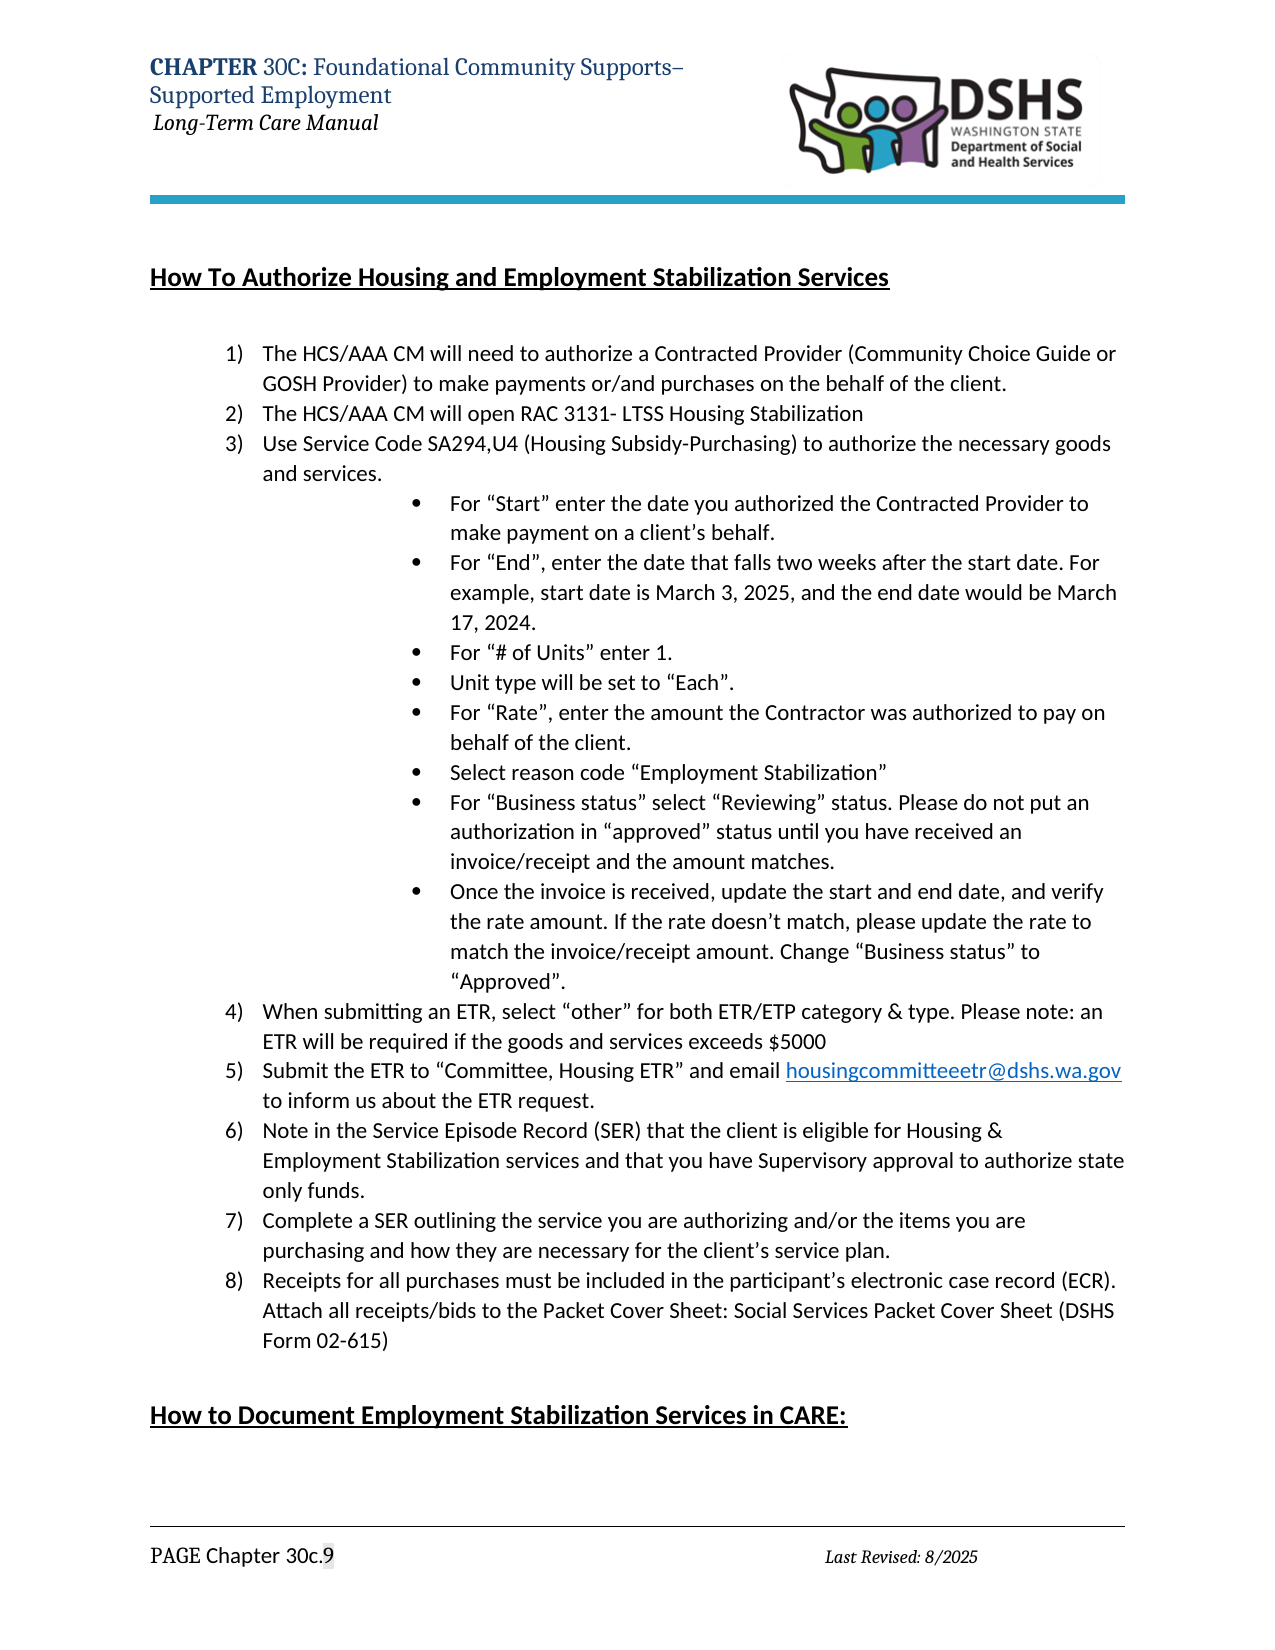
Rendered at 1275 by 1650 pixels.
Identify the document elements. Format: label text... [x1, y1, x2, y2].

list The HCS/AAA CM will open RAC 3131- LTSS Housing Stabilization [225, 399, 1125, 427]
list Unit type will be set to “Each”. [412, 668, 1125, 696]
list Note in the Service Episode Record (SER) that the client is eligible for Housing & Employment Stabilization services and that you have Supervisory approval to authorize state only funds. [225, 1116, 1125, 1204]
list Receipts for all purchases must be included in the participant’s electronic case record (ECR). Attach all receipts/bids to the Packet Cover Sheet: Social Services Packet Cover Sheet (DSHS Form 02-615) [225, 1266, 1125, 1354]
list For “Rate”, enter the amount the Contractor was authorized to pay on behalf of the client. [412, 698, 1125, 756]
list Select reason code “Employment Stabilization” [412, 758, 1125, 786]
subtitle How to Document Employment Stabilization Services in CARE: [150, 1398, 1125, 1431]
list For “# of Units” enter 1. [412, 638, 1125, 666]
list For “Business status” select “Reviewing” status. Please do not put an authorization in “approved” status until you have received an invoice/receipt and the amount matches. [412, 788, 1125, 875]
subtitle How To Authorize Housing and Employment Stabilization Services [150, 260, 1125, 293]
list Complete a SER outlining the service you are authorizing and/or the items you are purchasing and how they are necessary for the client’s service plan. [225, 1206, 1125, 1264]
list When submitting an ETR, select “other” for both ETR/ETP category & type. Please note: an ETR will be required if the goods and services exceeds $5000 [225, 997, 1125, 1055]
list For “End”, enter the date that falls two weeks after the start date. For example, start date is March 3, 2025, and the end date would be March 17, 2024. [412, 548, 1125, 636]
list Submit the ETR to “Committee, Housing ETR” and email housingcommitteeetr@dshs.wa.gov to inform us about the ETR request. [225, 1057, 1125, 1114]
list For “Start” enter the date you authorized the Contracted Provider to make payment on a client’s behalf. [412, 489, 1125, 547]
list The HCS/AAA CM will need to authorize a Contracted Provider (Community Choice Guide or GOSH Provider) to make payments or/and purchases on the behalf of the client. [225, 339, 1125, 397]
list Use Service Code SA294,U4 (Housing Subsidy-Purchasing) to authorize the necessary goods and services. [225, 429, 1125, 487]
picture [779, 52, 1103, 189]
list Once the invoice is received, update the start and end date, and verify the rate amount. If the rate doesn’t match, please update the rate to match the invoice/receipt amount. Change “Business status” to “Approved”. [412, 877, 1125, 995]
